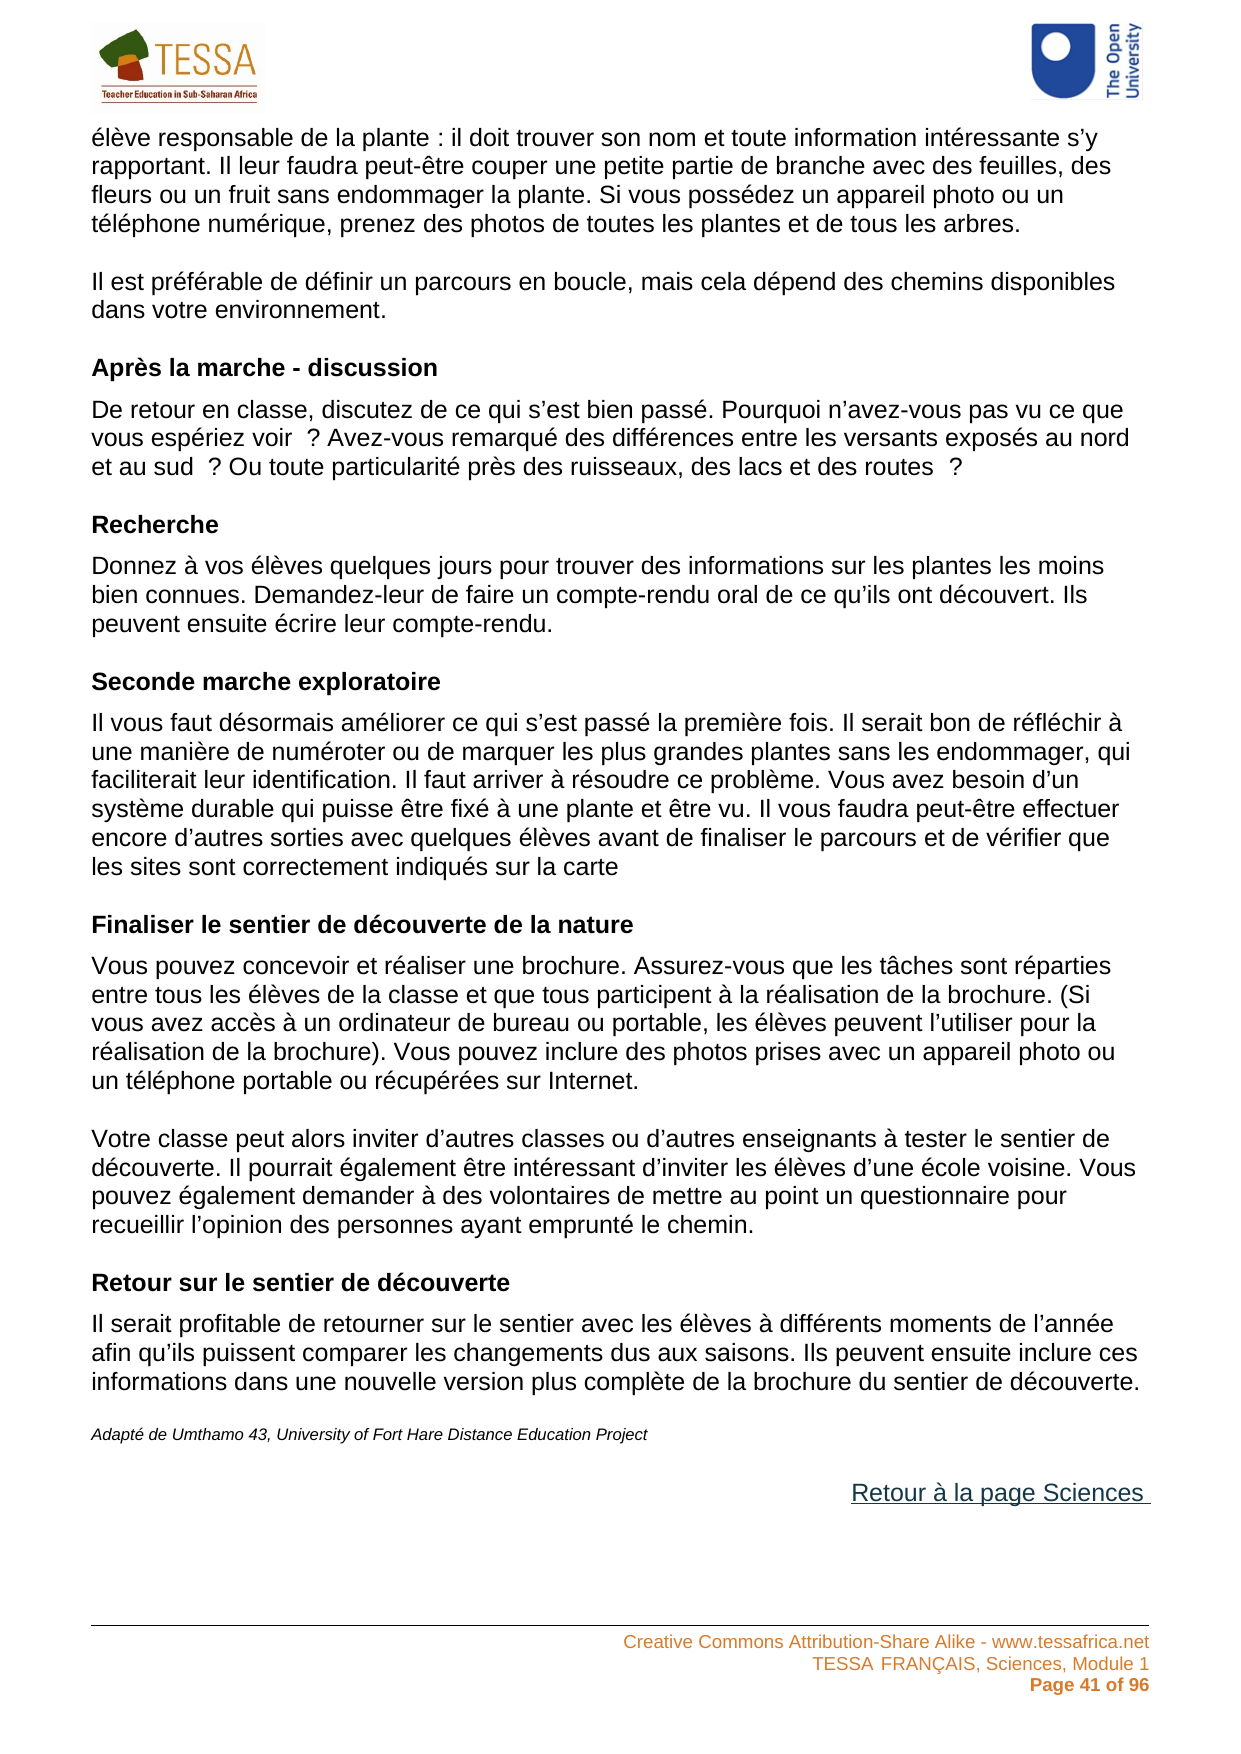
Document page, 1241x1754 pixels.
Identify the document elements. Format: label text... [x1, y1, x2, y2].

text Retour sur le sentier de découverte [91, 1268, 1149, 1297]
table_header Retour à la page Sciences [91, 1473, 1154, 1512]
text Après la marche - discussion [91, 353, 1149, 382]
text Seconde marche exploratoire [91, 667, 1149, 695]
text Donnez à vos élèves quelques jours pour trouver des informations sur les plantes les moins bien connues. Demandez-leur de faire un compte-rendu oral de ce qu’ils ont découvert. Ils peuvent ensuite écrire leur compte-rendu. [91, 551, 1149, 637]
text De retour en classe, discutez de ce qui s’est bien passé. Pourquoi n’avez-vous pas vu ce que vous espériez voir ? Avez-vous remarqué des différences entre les versants exposés au nord et au sud ? Ou toute particularité près des ruisseaux, des lacs et des routes ? [91, 394, 1149, 481]
picture [1031, 22, 1144, 101]
text Adapté de Umthamo 43, University of Fort Hare Distance Education Project [91, 1424, 1149, 1444]
text Il serait profitable de retourner sur le sentier avec les élèves à différents moments de l’année afin qu’ils puissent comparer les changements dus aux saisons. Ils peuvent ensuite inclure ces informations dans une nouvelle version plus complète de la brochure du sentier de découverte. [91, 1309, 1149, 1395]
text Il est préférable de définir un parcours en boucle, mais cela dépend des chemins disponibles dans votre environnement. [91, 267, 1149, 324]
text Finaliser le sentier de découverte de la nature [91, 909, 1149, 938]
text Recherche [91, 510, 1149, 539]
text Votre classe peut alors inviter d’autres classes ou d’autres enseignants à tester le sentier de découverte. Il pourrait également être intéressant d’inviter les élèves d’une école voisine. Vous pouvez également demander à des volontaires de mettre au point un questionnaire pour recueillir l’opinion des personnes ayant emprunté le chemin. [91, 1124, 1149, 1239]
picture [91, 22, 266, 114]
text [91, 122, 1149, 237]
text Vous pouvez concevoir et réaliser une brochure. Assurez-vous que les tâches sont réparties entre tous les élèves de la classe et que tous participent à la réalisation de la brochure. (Si vous avez accès à un ordinateur de bureau ou portable, les élèves peuvent l’utiliser pour la réalisation de la brochure). Vous pouvez inclure des photos prises avec un appareil photo ou un téléphone portable ou récupérées sur Internet. [91, 951, 1149, 1094]
text Il vous faut désormais améliorer ce qui s’est passé la première fois. Il serait bon de réfléchir à une manière de numéroter ou de marquer les plus grandes plantes sans les endommager, qui faciliterait leur identification. Il faut arriver à résoudre ce problème. Vous avez besoin d’un système durable qui puisse être fixé à une plante et être vu. Il vous faudra peut-être effectuer encore d’autres sorties avec quelques élèves avant de finaliser le parcours et de vérifier que les sites sont correctement indiqués sur la carte [91, 708, 1149, 880]
